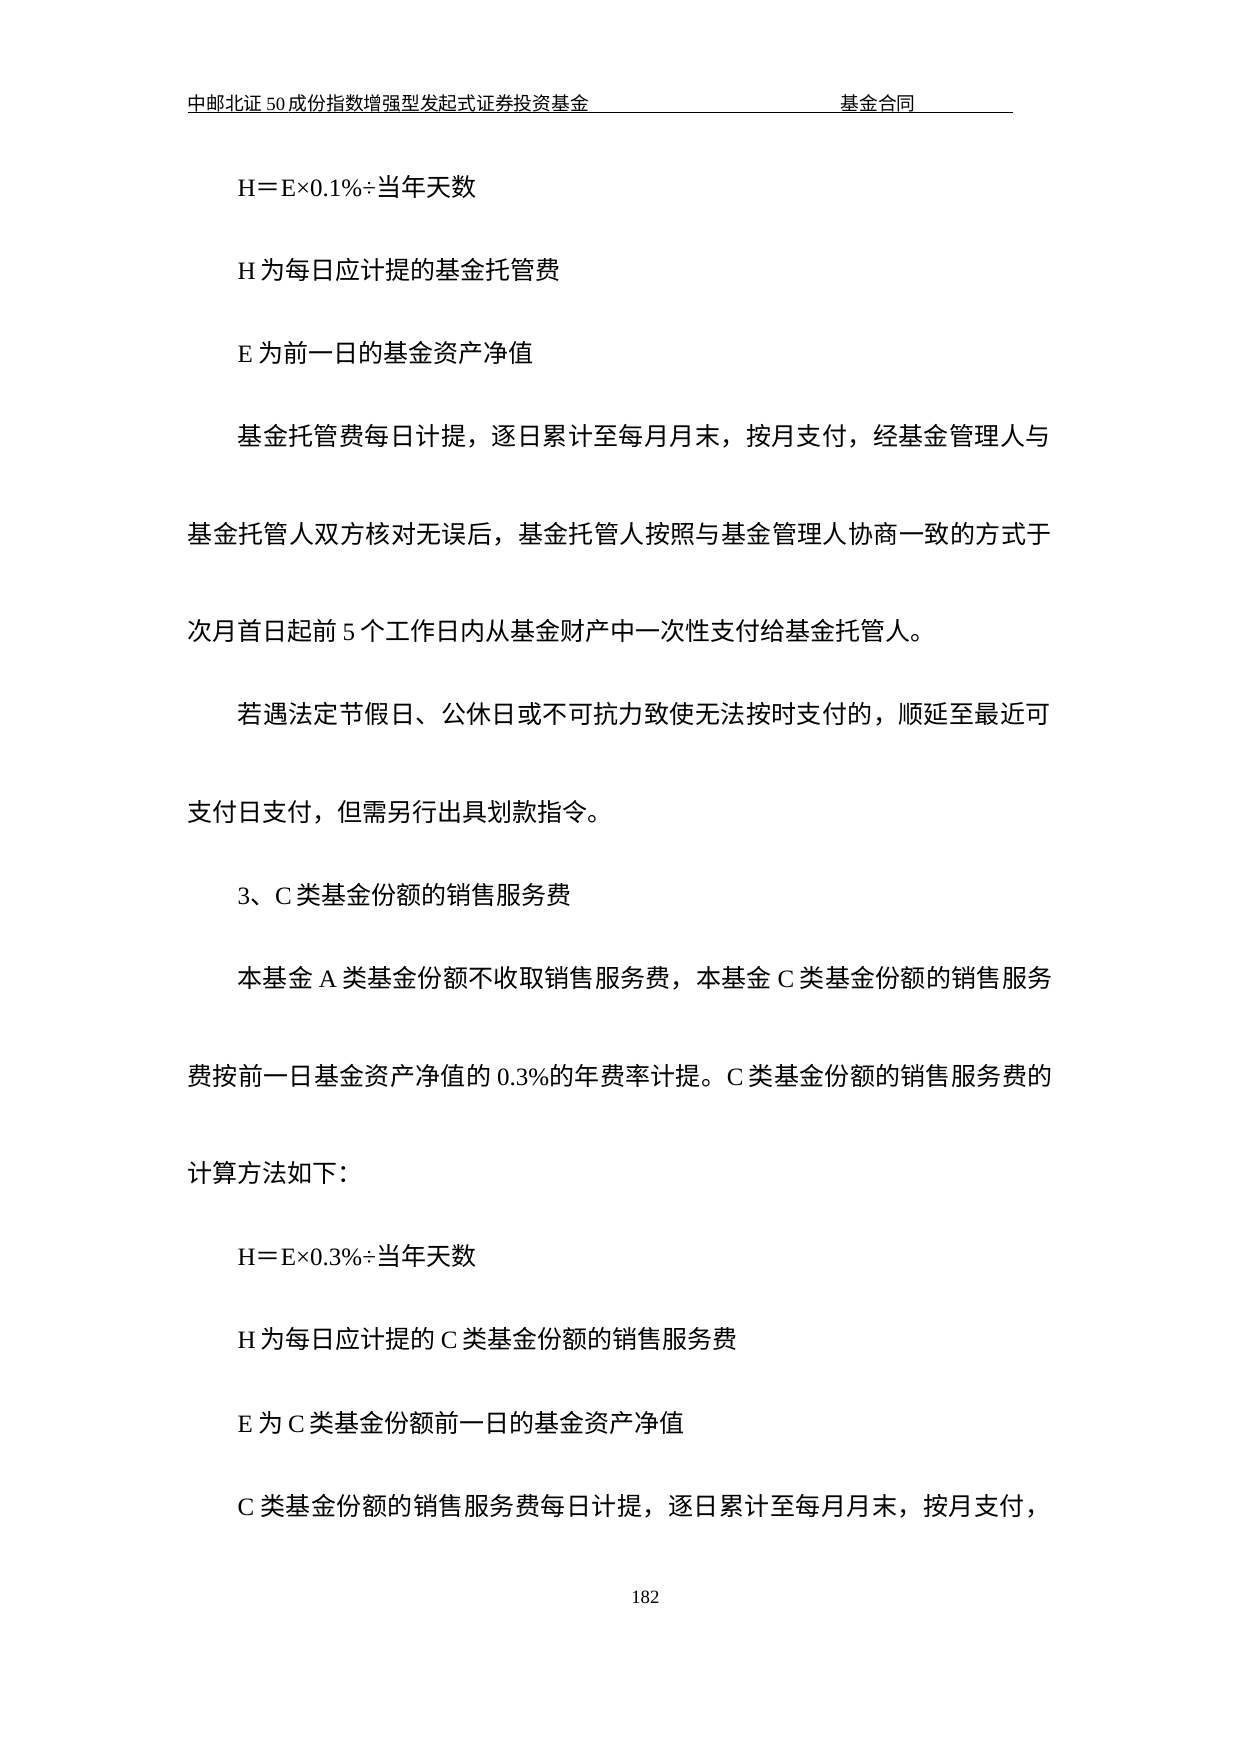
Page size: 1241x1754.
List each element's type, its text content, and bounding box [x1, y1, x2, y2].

text E为C类基金份额前一日的基金资产净值 [187, 1389, 1053, 1454]
text H为每日应计提的C类基金份额的销售服务费 [187, 1306, 1053, 1371]
text H为每日应计提的基金托管费 [187, 236, 1053, 301]
text E为前一日的基金资产净值 [187, 319, 1053, 384]
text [187, 1472, 1053, 1537]
text H＝E×0.3%÷当年天数 [187, 1222, 1053, 1287]
text 若遇法定节假日、公休日或不可抗力致使无法按时支付的，顺延至最近可支付日支付，但需另行出具划款指令。 [187, 681, 1053, 843]
text 本基金A类基金份额不收取销售服务费，本基金C类基金份额的销售服务费按前一日基金资产净值的0.3%的年费率计提。C类基金份额的销售服务费的计算方法如下： [187, 944, 1053, 1204]
text H＝E×0.1%÷当年天数 [187, 153, 1053, 218]
text 基金托管费每日计提，逐日累计至每月月末，按月支付，经基金管理人与基金托管人双方核对无误后，基金托管人按照与基金管理人协商一致的方式于次月首日起前5个工作日内从基金财产中一次性支付给基金托管人。 [187, 402, 1053, 662]
text 3、C类基金份额的销售服务费 [187, 861, 1053, 926]
